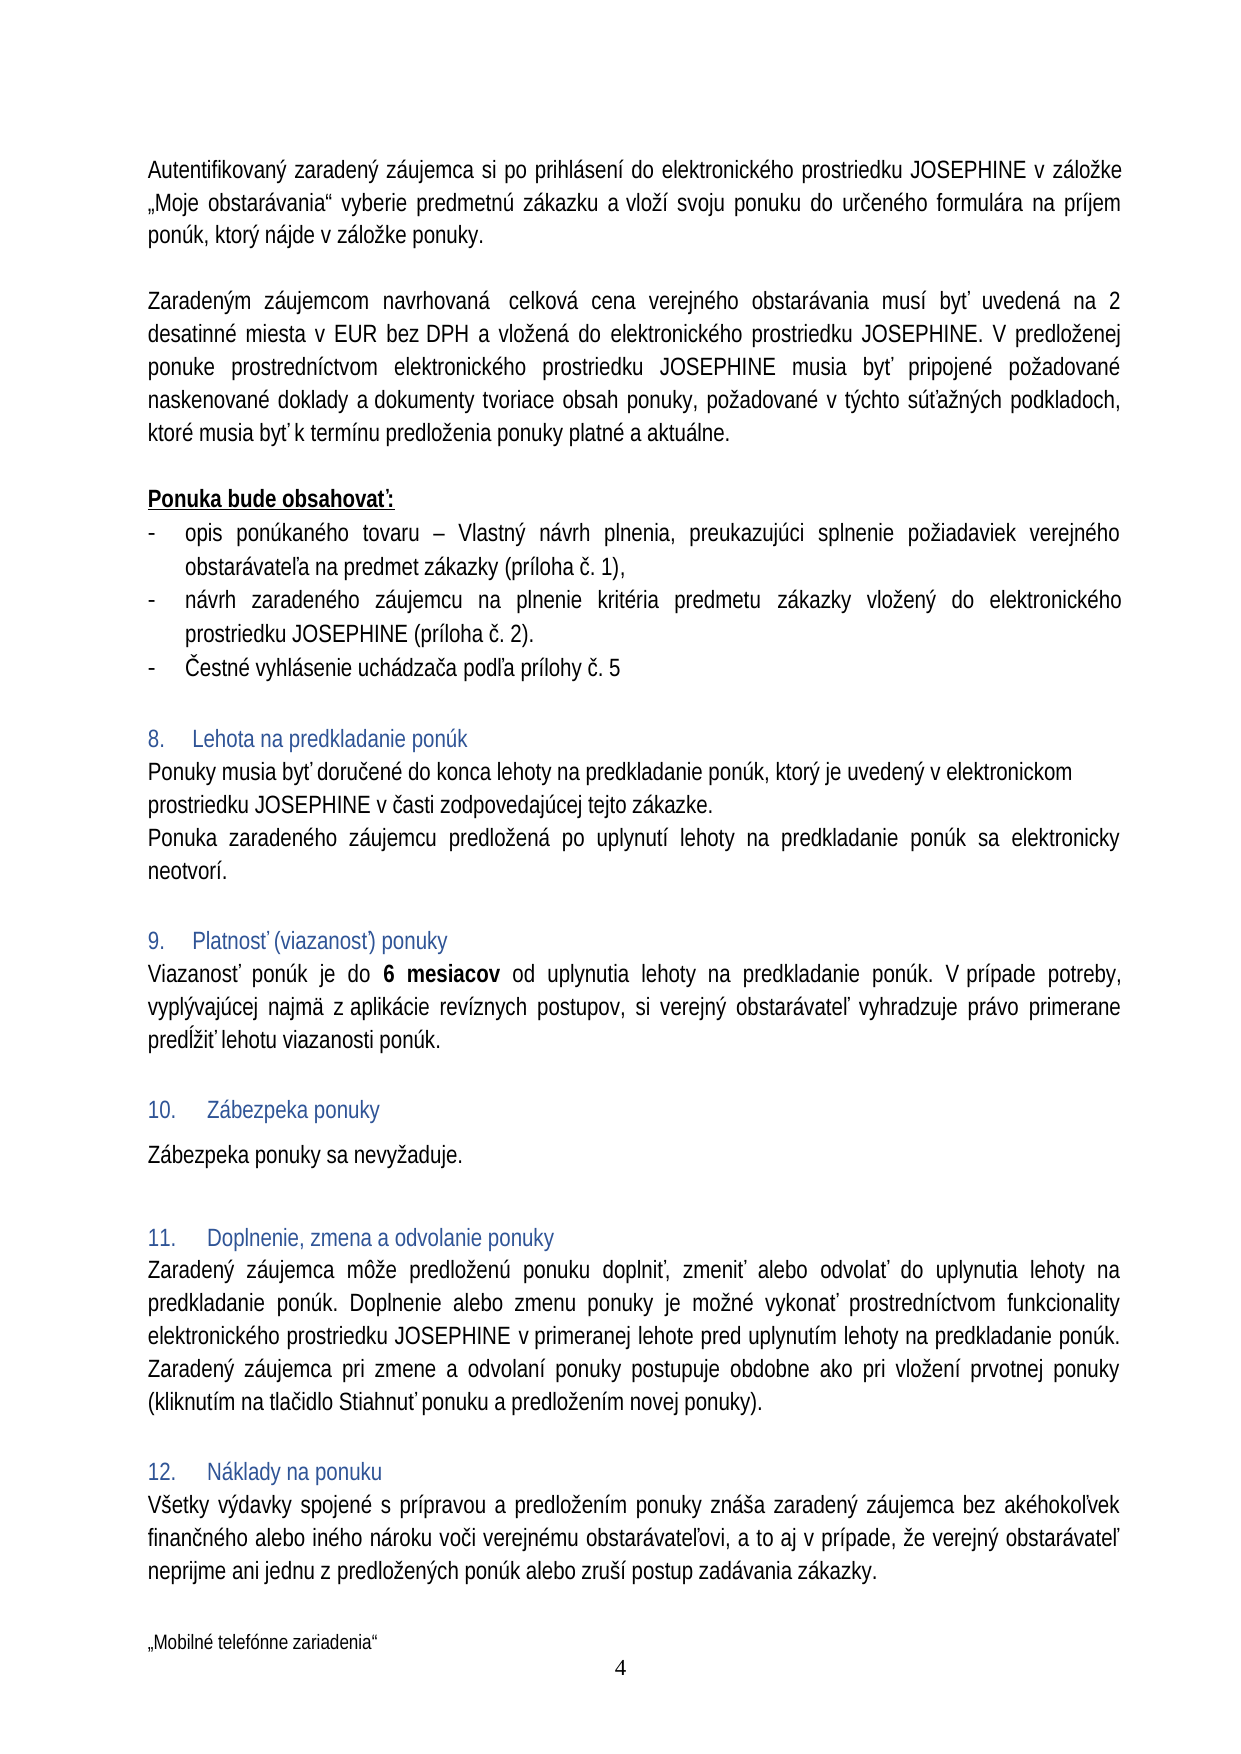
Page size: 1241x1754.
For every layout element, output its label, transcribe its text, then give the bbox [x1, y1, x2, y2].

subtitle Lehota na predkladanie ponúk [148, 724, 1122, 753]
text Zaradeným záujemcom navrhovaná celková cena verejného obstarávania musí byť uvedená na 2 desatinné miesta v EUR bez DPH a vložená do elektronického prostriedku JOSEPHINE. V predloženej ponuke prostredníctvom elektronického prostriedku JOSEPHINE musia byť pripojené požadované naskenované doklady a dokumenty tvoriace obsah ponuky, požadované v týchto súťažných podkladoch, ktoré musia byť k termínu predloženia ponuky platné a aktuálne. [148, 286, 1122, 447]
subtitle Platnosť (viazanosť) ponuky [148, 926, 1122, 954]
text Autentifikovaný zaradený záujemca si po prihlásení do elektronického prostriedku JOSEPHINE v záložke „Moje obstarávania“ vyberie predmetnú zákazku a vloží svoju ponuku do určeného formulára na príjem ponúk, ktorý nájde v záložke ponuky. [148, 155, 1122, 249]
list návrh zaradeného záujemcu na plnenie kritéria predmetu zákazky vložený do elektronického prostriedku JOSEPHINE (príloha č. 2). [148, 584, 1122, 648]
list opis ponúkaného tovaru – Vlastný návrh plnenia, preukazujúci splnenie požiadaviek verejného obstarávateľa na predmet zákazky (príloha č. 1), [148, 517, 1122, 580]
text Ponuky musia byť doručené do konca lehoty na predkladanie ponúk, ktorý je uvedený v elektronickom [148, 757, 1122, 786]
text Viazanosť ponúk je do 6 mesiacov od uplynutia lehoty na predkladanie ponúk. V prípade potreby, vyplývajúcej najmä z aplikácie revíznych postupov, si verejný obstarávateľ vyhradzuje právo primerane predĺžiť lehotu viazanosti ponúk. [148, 959, 1122, 1053]
text Ponuka bude obsahovať: [148, 484, 1122, 512]
text Zábezpeka ponuky sa nevyžaduje. [148, 1140, 1122, 1169]
text Zaradený záujemca môže predloženú ponuku doplniť, zmeniť alebo odvolať do uplynutia lehoty na predkladanie ponúk. Doplnenie alebo zmenu ponuky je možné vykonať prostredníctvom funkcionality elektronického prostriedku JOSEPHINE v primeranej lehote pred uplynutím lehoty na predkladanie ponúk. Zaradený záujemca pri zmene a odvolaní ponuky postupuje obdobne ako pri vložení prvotnej ponuky (kliknutím na tlačidlo Stiahnuť ponuku a predložením novej ponuky). [148, 1256, 1122, 1416]
text Ponuka zaradeného záujemcu predložená po uplynutí lehoty na predkladanie ponúk sa elektronicky neotvorí. [148, 823, 1122, 884]
subtitle Doplnenie, zmena a odvolanie ponuky [148, 1223, 1122, 1251]
text prostriedku JOSEPHINE v časti zodpovedajúcej tejto zákazke. [148, 790, 1122, 819]
text Všetky výdavky spojené s prípravou a predložením ponuky znáša zaradený záujemca bez akéhokoľvek finančného alebo iného nároku voči verejnému obstarávateľovi, a to aj v prípade, že verejný obstarávateľ neprijme ani jednu z predložených ponúk alebo zruší postup zadávania zákazky. [148, 1490, 1122, 1584]
subtitle Zábezpeka ponuky [148, 1095, 1122, 1123]
list Čestné vyhlásenie uchádzača podľa prílohy č. 5 [148, 652, 1122, 683]
subtitle Náklady na ponuku [148, 1457, 1122, 1486]
